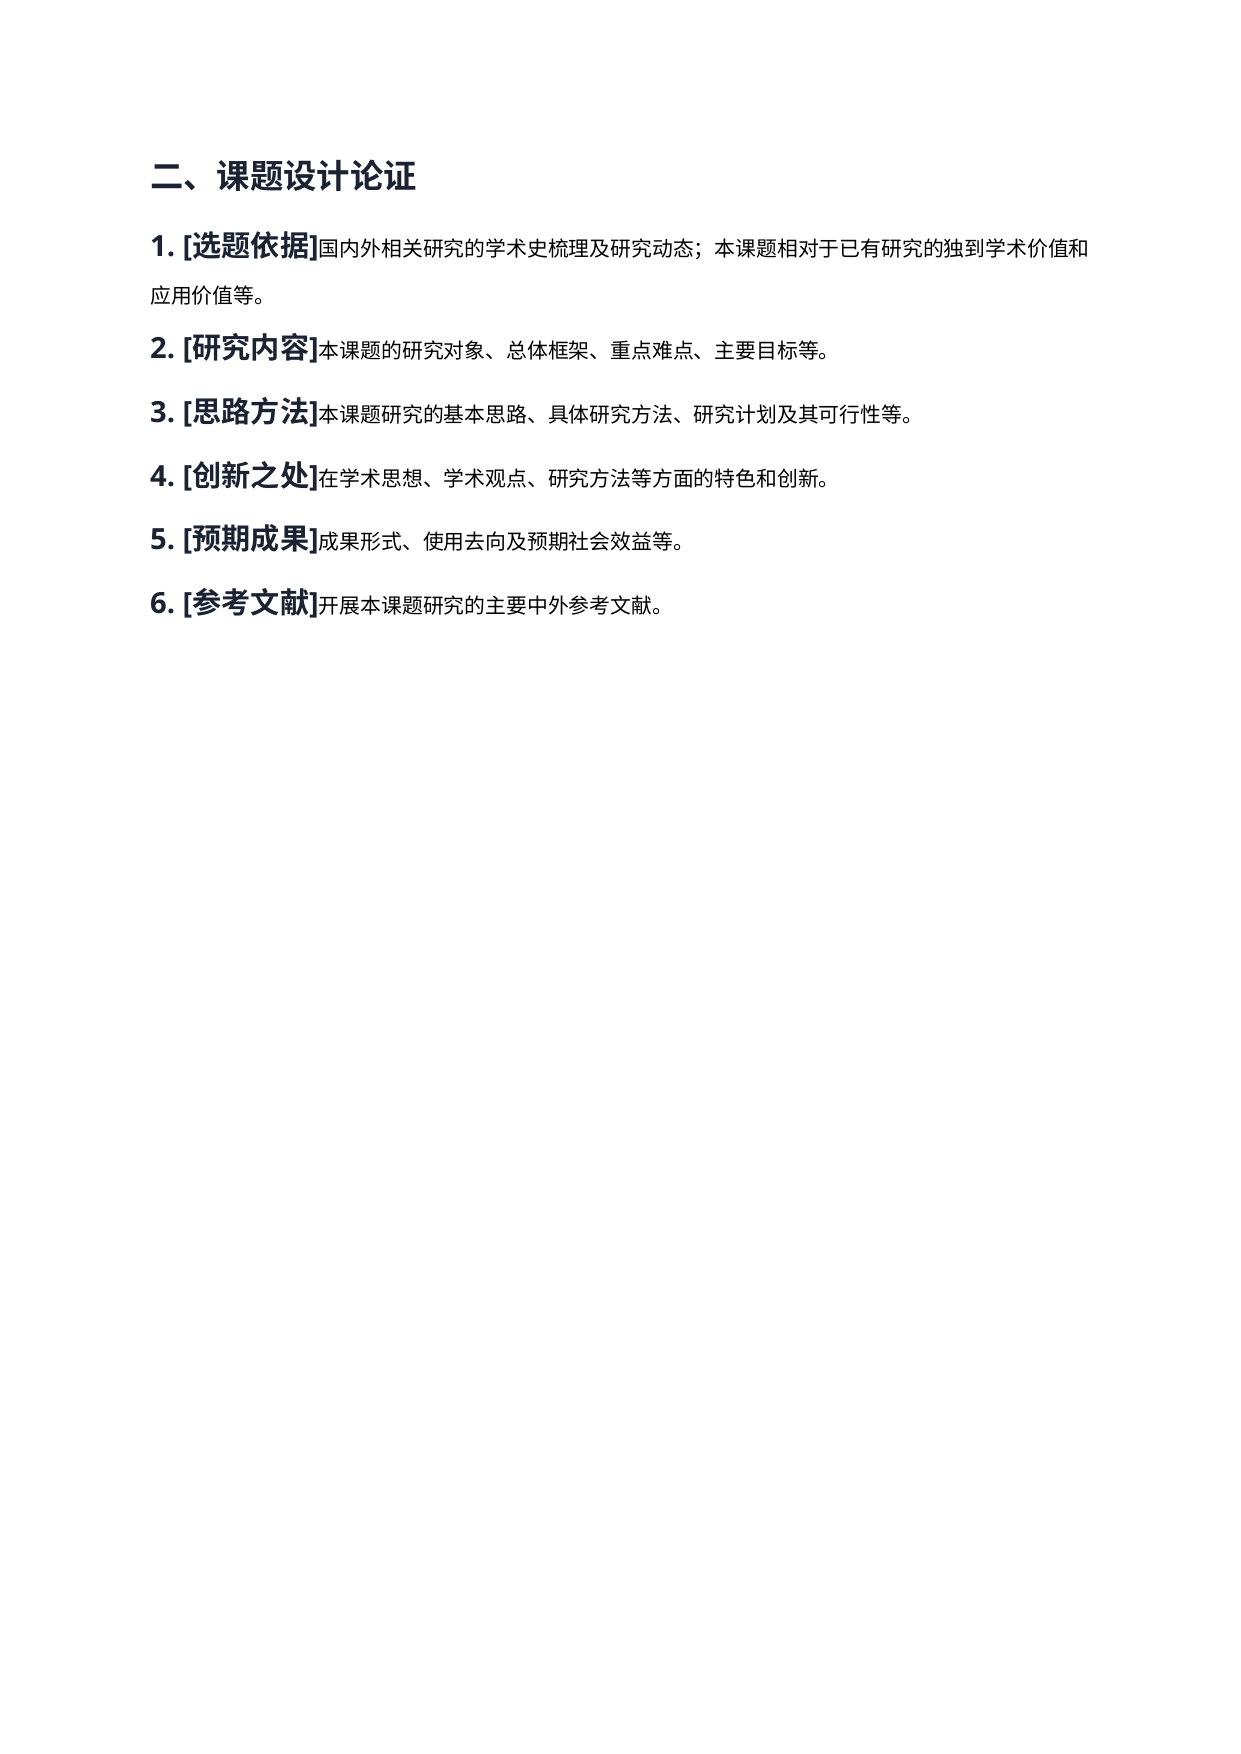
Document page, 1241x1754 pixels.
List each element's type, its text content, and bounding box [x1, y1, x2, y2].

text 6. [参考文献]开展本课题研究的主要中外参考文献。 [150, 579, 1090, 622]
text 1. [选题依据]国内外相关研究的学术史梳理及研究动态；本课题相对于已有研究的独到学术价值和应用价值等。 [150, 222, 1090, 310]
text 4. [创新之处]在学术思想、学术观点、研究方法等方面的特色和创新。 [150, 452, 1090, 494]
text 2. [研究内容]本课题的研究对象、总体框架、重点难点、主要目标等。 [150, 325, 1090, 367]
text 3. [思路方法]本课题研究的基本思路、具体研究方法、研究计划及其可行性等。 [150, 389, 1090, 431]
text 5. [预期成果]成果形式、使用去向及预期社会效益等。 [150, 516, 1090, 558]
text 二、课题设计论证 [150, 150, 1090, 198]
